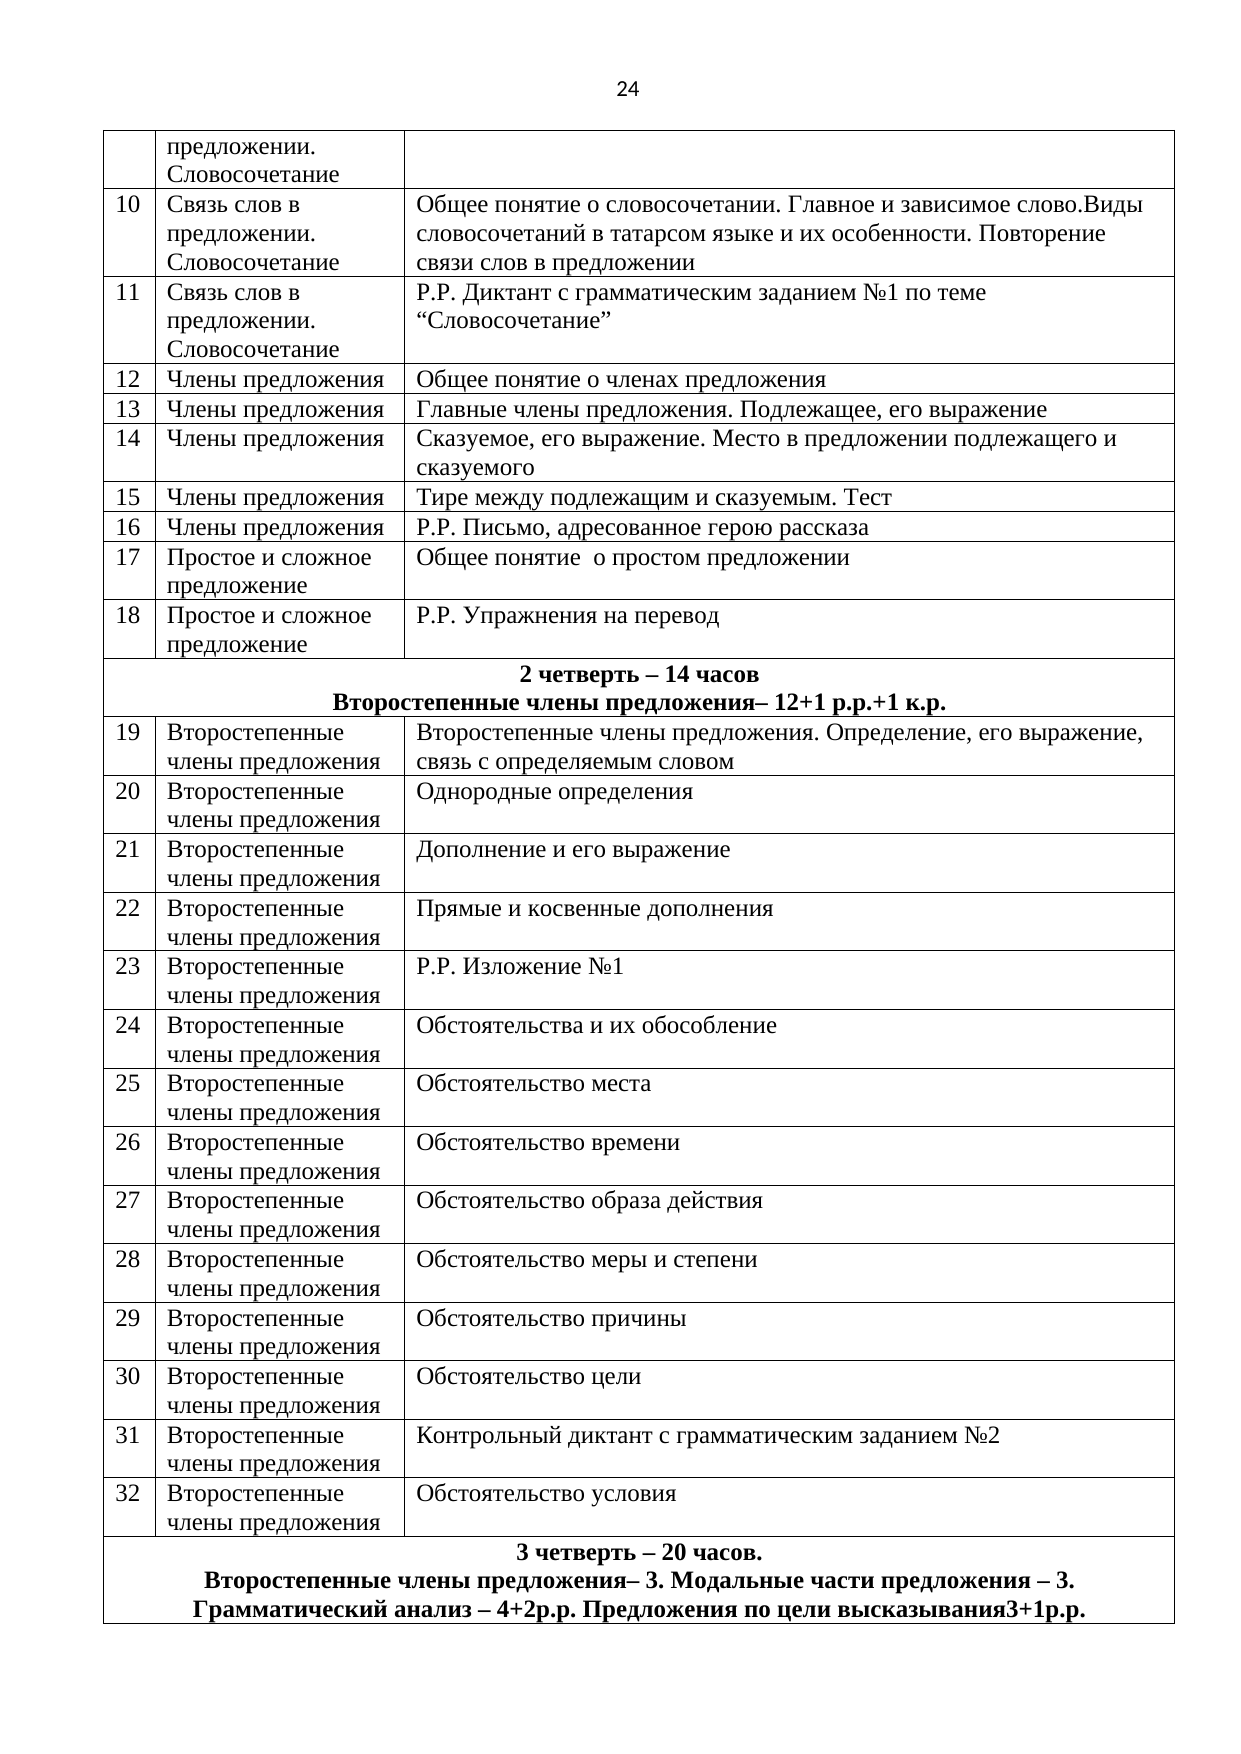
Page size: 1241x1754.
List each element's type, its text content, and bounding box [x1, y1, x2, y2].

table_cell Общее понятие о членах предложения [405, 364, 1174, 393]
table_cell 15 [104, 482, 155, 511]
table_cell Члены предложения [156, 482, 404, 511]
table_cell 28 [104, 1244, 155, 1302]
table_cell 20 [104, 776, 155, 833]
table_cell 29 [104, 1303, 155, 1360]
table_cell Второстепенные члены предложения [156, 717, 404, 775]
table_cell 32 [104, 1478, 155, 1536]
table_cell Второстепенные члены предложения [156, 1127, 404, 1184]
table_cell Главные члены предложения. Подлежащее, его выражение [405, 394, 1174, 422]
table_cell 30 [104, 1361, 155, 1419]
table_cell Обстоятельства и их обособление [405, 1010, 1174, 1067]
table_cell Р.Р. Диктант с грамматическим заданием №1 по теме “Словосочетание” [405, 277, 1174, 363]
table_cell Второстепенные члены предложения [156, 776, 404, 833]
table_cell Общее понятие о словосочетании. Главное и зависимое слово.Виды словосочетаний в татарсом языке и их особенности. Повторение связи слов в предложении [405, 189, 1174, 276]
table_cell Второстепенные члены предложения [156, 834, 404, 892]
table_cell Р.Р. Упражнения на перевод [405, 600, 1174, 658]
table_cell Члены предложения [156, 424, 404, 481]
table_cell Р.Р. Изложение №1 [405, 951, 1174, 1009]
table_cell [156, 131, 404, 188]
table_cell Обстоятельство условия [405, 1478, 1174, 1536]
table_cell 19 [104, 717, 155, 775]
table_cell Второстепенные члены предложения [156, 1069, 404, 1126]
table_cell 22 [104, 893, 155, 950]
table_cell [104, 1537, 1174, 1623]
table_cell Контрольный диктант с грамматическим заданием №2 [405, 1420, 1174, 1477]
table_cell Члены предложения [156, 512, 404, 541]
table_cell Сказуемое, его выражение. Место в предложении подлежащего и сказуемого [405, 424, 1174, 481]
table_cell Члены предложения [156, 364, 404, 393]
table_cell 16 [104, 512, 155, 541]
table_cell 24 [104, 1010, 155, 1067]
table_cell 17 [104, 542, 155, 599]
table_cell Общее понятие о простом предложении [405, 542, 1174, 599]
table_cell 18 [104, 600, 155, 658]
table_cell Простое и сложное предложение [156, 542, 404, 599]
table_cell 10 [104, 189, 155, 276]
table_cell Связь слов в предложении. Словосочетание [156, 277, 404, 363]
table_cell 21 [104, 834, 155, 892]
table_cell Члены предложения [156, 394, 404, 422]
table_cell Дополнение и его выражение [405, 834, 1174, 892]
table_cell Тире между подлежащим и сказуемым. Тест [405, 482, 1174, 511]
table_cell 2 четверть – 14 часов Второстепенные члены предложения– 12+1 р.р.+1 к.р. [104, 659, 1174, 716]
table_cell Второстепенные члены предложения [156, 1244, 404, 1302]
table_cell 11 [104, 277, 155, 363]
table_cell Обстоятельство образа действия [405, 1186, 1174, 1243]
table_cell 14 [104, 424, 155, 481]
table_cell Обстоятельство меры и степени [405, 1244, 1174, 1302]
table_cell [156, 189, 404, 276]
table_cell Второстепенные члены предложения [156, 1303, 404, 1360]
table_cell Второстепенные члены предложения [156, 1010, 404, 1067]
table_cell 13 [104, 394, 155, 422]
table_cell 27 [104, 1186, 155, 1243]
table_cell Второстепенные члены предложения [156, 1186, 404, 1243]
table_cell 12 [104, 364, 155, 393]
table_cell Р.Р. Письмо, адресованное герою рассказа [405, 512, 1174, 541]
table_cell Второстепенные члены предложения [156, 1361, 404, 1419]
table_cell Второстепенные члены предложения [156, 951, 404, 1009]
table_cell Второстепенные члены предложения [156, 1478, 404, 1536]
table_cell Обстоятельство места [405, 1069, 1174, 1126]
table_cell Обстоятельство цели [405, 1361, 1174, 1419]
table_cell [405, 131, 1174, 188]
table_cell 23 [104, 951, 155, 1009]
table_cell 25 [104, 1069, 155, 1126]
table_cell Второстепенные члены предложения. Определение, его выражение, связь с определяемым словом [405, 717, 1174, 775]
table_cell Второстепенные члены предложения [156, 1420, 404, 1477]
table_cell Второстепенные члены предложения [156, 893, 404, 950]
table_cell Простое и сложное предложение [156, 600, 404, 658]
table_cell Обстоятельство причины [405, 1303, 1174, 1360]
table_cell Однородные определения [405, 776, 1174, 833]
table_cell 31 [104, 1420, 155, 1477]
table_cell 26 [104, 1127, 155, 1184]
table_cell Прямые и косвенные дополнения [405, 893, 1174, 950]
table_cell Обстоятельство времени [405, 1127, 1174, 1184]
table_cell 9 [104, 131, 155, 188]
